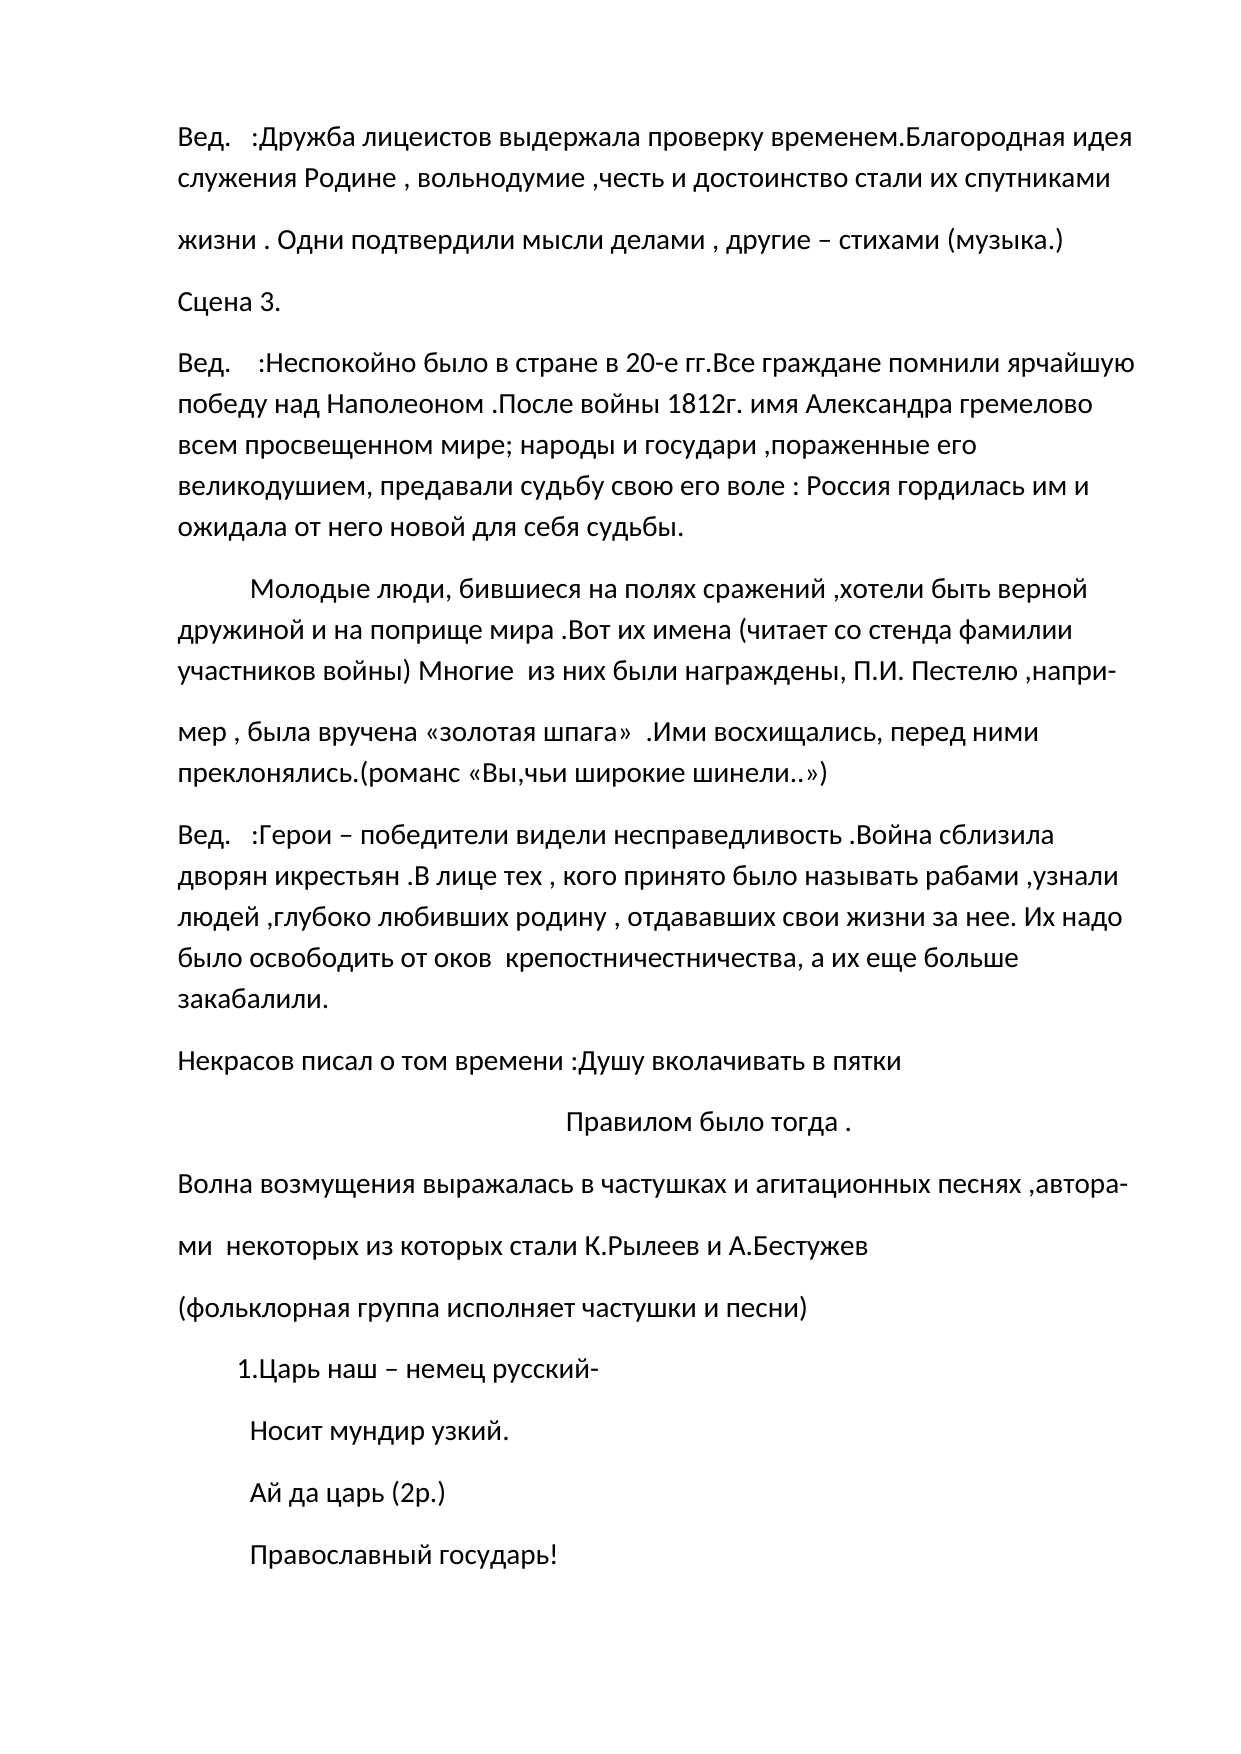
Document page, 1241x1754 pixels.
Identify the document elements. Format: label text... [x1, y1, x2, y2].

text Молодые люди, бившиеся на полях сражений ,хотели быть верной дружиной и на поприще мира .Вот их имена (читает со стенда фамилии участников войны) Многие из них были награждены, П.И. Пестелю ,напри- [177, 570, 1152, 687]
text Носит мундир узкий. [177, 1412, 1152, 1448]
text мер , была вручена «золотая шпага» .Ими восхищались, перед ними преклонялись.(романс «Вы,чьи широкие шинели..») [177, 713, 1152, 790]
text ми некоторых из которых стали К.Рылеев и А.Бестужев [177, 1227, 1152, 1263]
text Вед. :Дружба лицеистов выдержала проверку временем.Благородная идея служения Родине , вольнодумие ,честь и достоинство стали их спутниками [177, 118, 1152, 195]
text жизни . Одни подтвердили мысли делами , другие – стихами (музыка.) [177, 221, 1152, 256]
text Вед. :Герои – победители видели несправедливость .Война сблизила дворян икрестьян .В лице тех , кого принято было называть рабами ,узнали людей ,глубоко любивших родину , отдававших свои жизни за нее. Их надо было освободить от оков крепостничестничества, а их еще больше закабалили. [177, 816, 1152, 1016]
text Некрасов писал о том времени :Душу вколачивать в пятки [177, 1042, 1152, 1077]
text (фольклорная группа исполняет частушки и песни) [177, 1289, 1152, 1324]
text Православный государь! [177, 1536, 1152, 1572]
text Сцена 3. [177, 283, 1152, 318]
text Волна возмущения выражалась в частушках и агитационных песнях ,автора- [177, 1165, 1152, 1201]
text 1.Царь наш – немец русский- [177, 1351, 1152, 1386]
text Вед. :Неспокойно было в стране в 20-е гг.Все граждане помнили ярчайшую победу над Наполеоном .После войны 1812г. имя Александра гремелово всем просвещенном мире; народы и государи ,пораженные его великодушием, предавали судьбу свою его воле : Россия гордилась им и ожидала от него новой для себя судьбы. [177, 344, 1152, 544]
text Ай да царь (2р.) [177, 1474, 1152, 1510]
text Правилом было тогда . [177, 1103, 1152, 1139]
